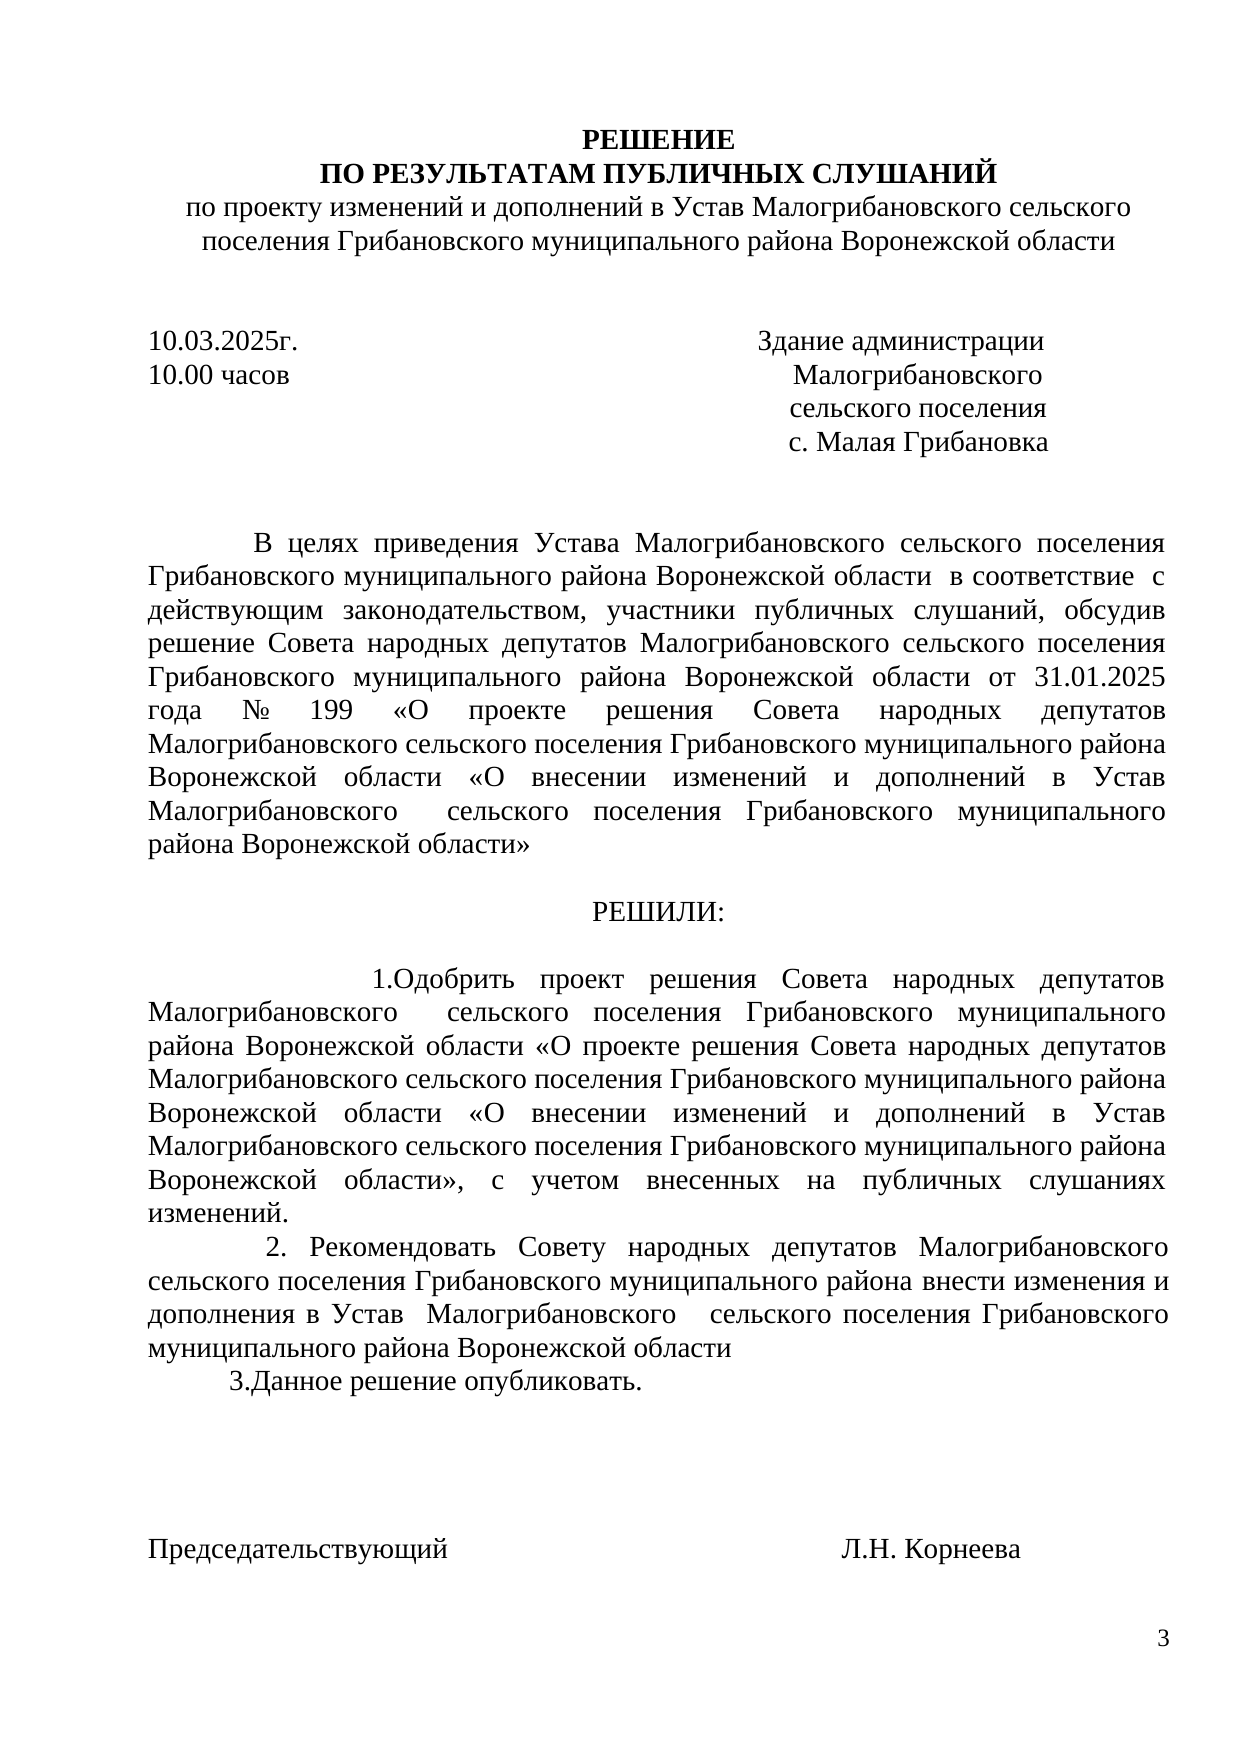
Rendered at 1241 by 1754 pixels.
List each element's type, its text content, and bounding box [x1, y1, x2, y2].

text РЕШЕНИЕ [148, 122, 1169, 156]
text с. Малая Грибановка [148, 424, 1169, 458]
text ПО РЕЗУЛЬТАТАМ ПУБЛИЧНЫХ СЛУШАНИЙ [148, 156, 1169, 189]
text 10.03.2025г. Здание администрации [148, 323, 1169, 357]
text 10.00 часов Малогрибановского [148, 357, 1169, 391]
text 3.Данное решение опубликовать. [185, 1363, 1169, 1397]
text 1.Одобрить проект решения Совета народных депутатов Малогрибановского сельского поселения Грибановского муниципального района Воронежской области «О проекте решения Совета народных депутатов Малогрибановского сельского поселения Грибановского муниципального района Воронежской области «О внесении изменений и дополнений в Устав Малогрибановского сельского поселения Грибановского муниципального района Воронежской области», с учетом внесенных на публичных слушаниях изменений. [148, 961, 1167, 1229]
text 2. Рекомендовать Совету народных депутатов Малогрибановского сельского поселения Грибановского муниципального района внести изменения и дополнения в Устав Малогрибановского сельского поселения Грибановского муниципального района Воронежской области [148, 1229, 1169, 1363]
text по проекту изменений и дополнений в Устав Малогрибановского сельского поселения Грибановского муниципального района Воронежской области [148, 189, 1169, 256]
text В целях приведения Устава Малогрибановского сельского поселения Грибановского муниципального района Воронежской области в соответствие с действующим законодательством, участники публичных слушаний, обсудив решение Совета народных депутатов Малогрибановского сельского поселения Грибановского муниципального района Воронежской области от 31.01.2025 года № 199 «О проекте решения Совета народных депутатов Малогрибановского сельского поселения Грибановского муниципального района Воронежской области «О внесении изменений и дополнений в Устав Малогрибановского сельского поселения Грибановского муниципального района Воронежской области» [148, 525, 1167, 860]
text РЕШИЛИ: [148, 894, 1169, 927]
text сельского поселения [148, 391, 1169, 424]
text Председательствующий Л.Н. Корнеева [148, 1531, 1169, 1564]
